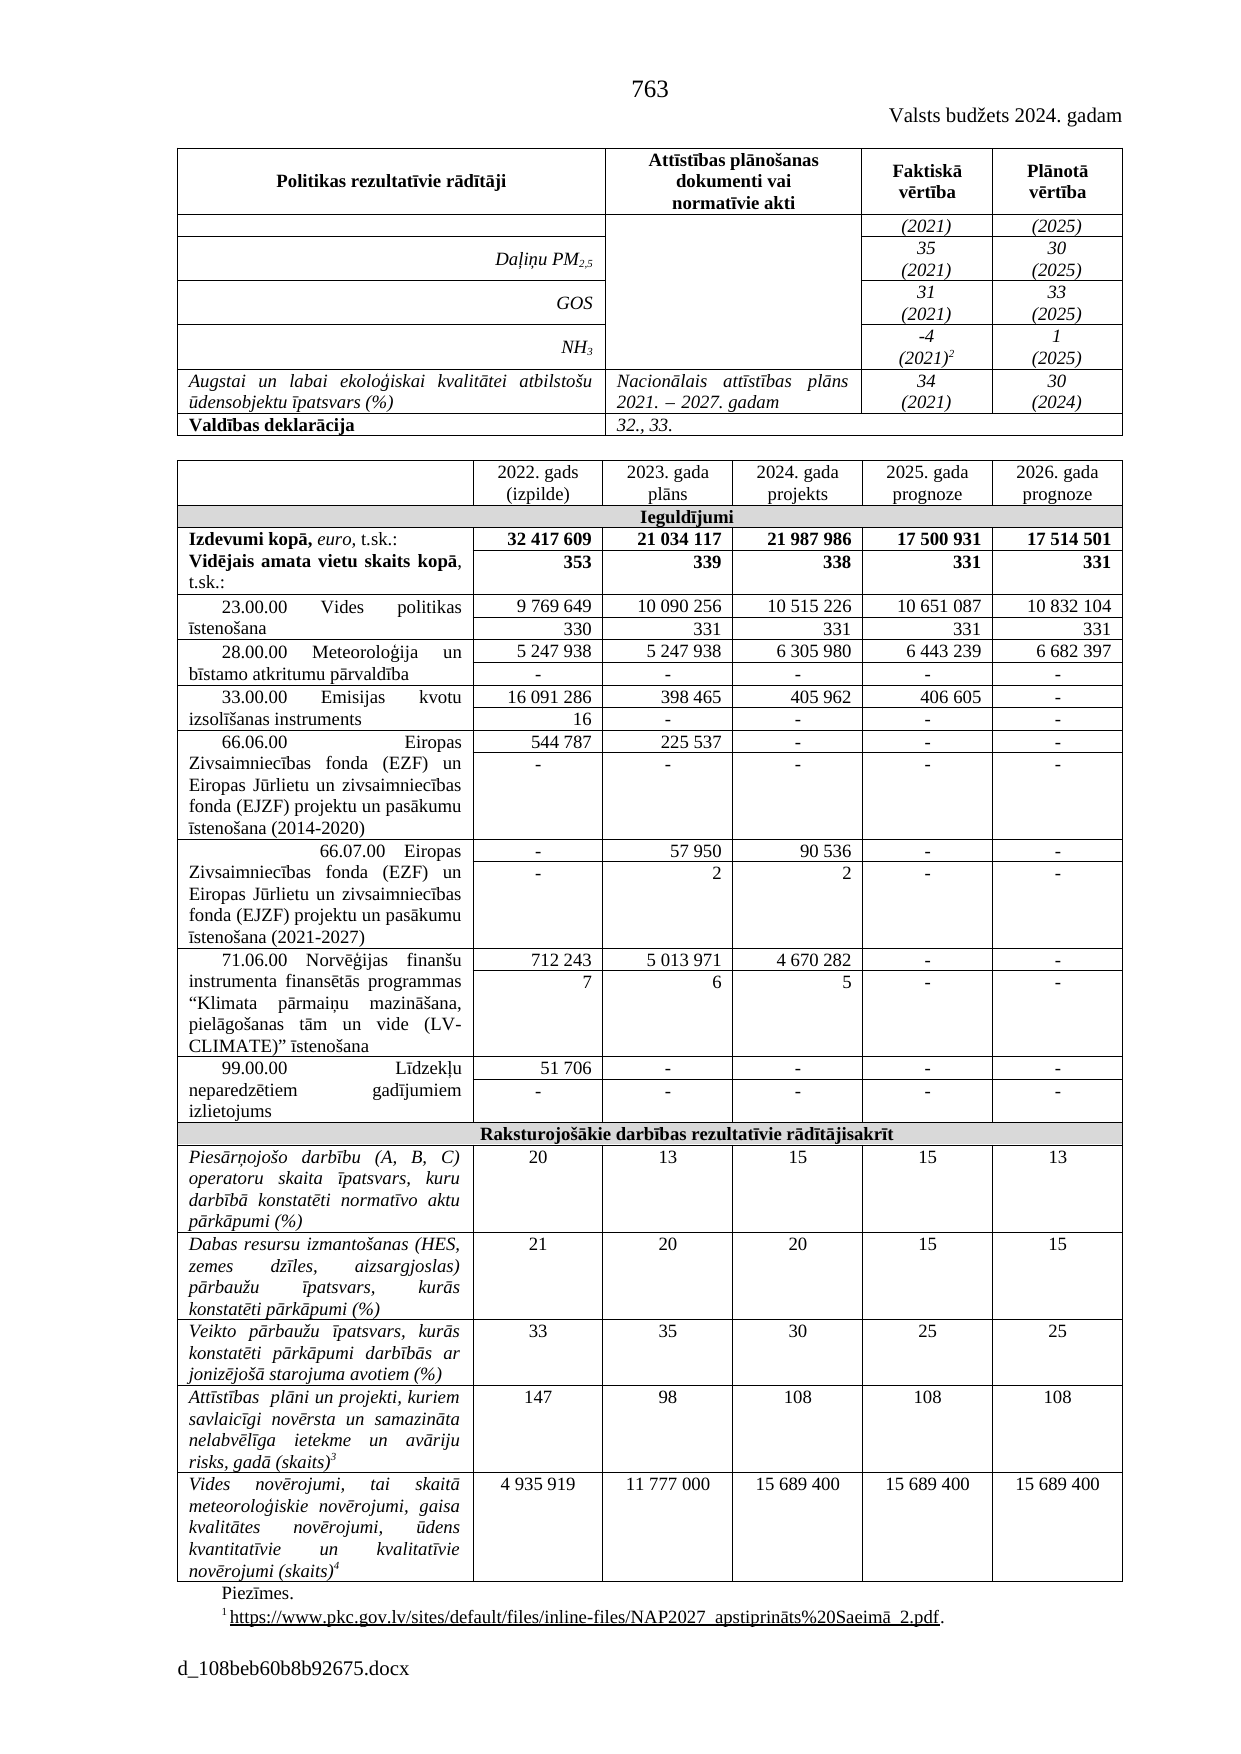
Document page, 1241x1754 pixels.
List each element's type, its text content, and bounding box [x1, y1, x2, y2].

table_cell 108 [733, 1386, 862, 1472]
table_cell - [863, 708, 992, 730]
table_cell - [863, 731, 992, 752]
table_cell - [993, 686, 1122, 707]
table_cell Veikto pārbaužu īpatsvars, kurās konstatēti pārkāpumi darbībās ar jonizējošā starojuma avotiem (%) [178, 1320, 473, 1385]
table_cell 15 [733, 1146, 862, 1232]
table_cell 331 [863, 551, 992, 594]
table_cell 35 (2021) [862, 237, 992, 280]
table_cell - [603, 1057, 732, 1079]
table_cell - [733, 1080, 862, 1122]
table_cell 712 243 [474, 949, 602, 970]
table_cell 20 [474, 1146, 602, 1232]
table_cell -4 (2021)2 [862, 325, 992, 368]
table_cell - [603, 708, 732, 730]
table_cell - [863, 971, 992, 1056]
table_cell 21 034 117 [603, 528, 732, 550]
table_cell 15 [993, 1233, 1122, 1319]
table_cell 30 (2025) [993, 237, 1122, 280]
table_cell 16 [474, 708, 602, 730]
table_cell - [474, 840, 602, 861]
table_cell 34 (2021) [862, 370, 992, 413]
table_cell 331 [993, 618, 1122, 639]
table_cell 225 537 [603, 731, 732, 752]
table_cell 32., 33. [606, 414, 1122, 435]
table_header 2026. gada prognoze [993, 461, 1122, 504]
table_cell NH3 [178, 325, 605, 368]
table_cell 66.06.00 Eiropas Zivsaimniecības fonda (EZF) un Eiropas Jūrlietu un zivsaimniecības fonda (EJZF) projektu un pasākumu īstenošana (2014-2020) [178, 731, 473, 838]
table_cell - [733, 663, 862, 684]
table_cell NOx [178, 215, 605, 236]
table_cell 17 500 931 [863, 528, 992, 550]
table_cell 7 [474, 971, 602, 1056]
table_cell - [733, 731, 862, 752]
table_cell 71.06.00 Norvēģijas finanšu instrumenta finansētās programmas “Klimata pārmaiņu mazināšana, pielāgošanas tām un vide (LV-CLIMATE)” īstenošana [178, 949, 473, 1056]
table_cell 339 [603, 551, 732, 594]
table_cell - [993, 753, 1122, 838]
table_cell Raksturojošākie darbības rezultatīvie rādītājisakrīt [178, 1123, 1122, 1144]
table_cell Ieguldījumi [178, 506, 1122, 527]
table_cell Daļiņu PM2,5 [178, 237, 605, 280]
table_cell - [863, 1057, 992, 1079]
table_cell - [993, 1080, 1122, 1122]
table_cell 5 013 971 [603, 949, 732, 970]
table_header 2024. gada projekts [733, 461, 862, 504]
table_cell 16 091 286 [474, 686, 602, 707]
table_cell Dabas resursu izmantošanas (HES, zemes dzīles, aizsargjoslas) pārbaužu īpatsvars, kurās konstatēti pārkāpumi (%) [178, 1233, 473, 1319]
table_cell 13 [603, 1146, 732, 1232]
table_cell 2 [603, 862, 732, 947]
table_cell 33 (2021) [862, 215, 992, 236]
table_cell 13 [993, 1146, 1122, 1232]
text Piezīmes. [177, 1582, 1122, 1604]
table_cell 10 832 104 [993, 595, 1122, 617]
table_header Faktiskā vērtība [862, 149, 992, 213]
table_cell Attīstības plāni un projekti, kuriem savlaicīgi novērsta un samazināta nelabvēlīga ietekme un avāriju risks, gadā (skaits)3 [178, 1386, 473, 1472]
table_cell 51 706 [474, 1057, 602, 1079]
table_cell 10 090 256 [603, 595, 732, 617]
table_cell 4 935 919 [474, 1473, 602, 1581]
table_cell - [993, 731, 1122, 752]
table_cell - [474, 663, 602, 684]
table_header 2023. gada plāns [603, 461, 732, 504]
table_header 2022. gads (izpilde) [474, 461, 602, 504]
table_cell 398 465 [603, 686, 732, 707]
table_cell Nacionālais attīstības plāns 2021. – 2027. gadam [606, 370, 861, 413]
table_cell 330 [474, 618, 602, 639]
table_cell 405 962 [733, 686, 862, 707]
table_cell 28.00.00 Meteoroloģija un bīstamo atkritumu pārvaldība [178, 640, 473, 684]
table_cell 406 605 [863, 686, 992, 707]
table_cell 1 (2025) [993, 325, 1122, 368]
table_cell - [603, 753, 732, 838]
table_header Plānotā vērtība [993, 149, 1122, 213]
table_cell 31 (2021) [862, 281, 992, 324]
table_cell Valdības deklarācija [178, 414, 605, 435]
table_cell 32 417 609 [474, 528, 602, 550]
table_cell - [603, 1080, 732, 1122]
table_cell 544 787 [474, 731, 602, 752]
table_header Attīstības plānošanas dokumenti vai normatīvie akti [606, 149, 861, 213]
table_cell - [733, 1057, 862, 1079]
table_cell 10 651 087 [863, 595, 992, 617]
table_cell 331 [863, 618, 992, 639]
table_cell 25 [993, 1320, 1122, 1385]
table_cell 15 [863, 1146, 992, 1232]
table_cell 6 [603, 971, 732, 1056]
table_cell - [993, 862, 1122, 947]
table_cell - [993, 949, 1122, 970]
table_cell - [993, 663, 1122, 684]
table_cell - [993, 1057, 1122, 1079]
table_cell 20 [733, 1233, 862, 1319]
table_cell - [733, 708, 862, 730]
table_cell 30 (2024) [993, 370, 1122, 413]
table_cell - [474, 753, 602, 838]
table_cell 147 [474, 1386, 602, 1472]
table_cell 21 [474, 1233, 602, 1319]
table_cell Augstai un labai ekoloģiskai kvalitātei atbilstošu ūdensobjektu īpatsvars (%) [178, 370, 605, 413]
table_cell 33 (2025) [993, 215, 1122, 236]
table_cell 331 [993, 551, 1122, 594]
table_cell - [863, 840, 992, 861]
table_cell 33 (2025) [993, 281, 1122, 324]
text 1 https://www.pkc.gov.lv/sites/default/files/inline-files/NAP2027_apstiprināts%20Saeimā_2.pdf. [177, 1606, 1122, 1627]
table_cell 33.00.00 Emisijas kvotu izsolīšanas instruments [178, 686, 473, 730]
table_cell 57 950 [603, 840, 732, 861]
table_cell GOS [178, 281, 605, 324]
table_cell - [993, 971, 1122, 1056]
table_cell - [863, 949, 992, 970]
table_cell - [603, 663, 732, 684]
table_cell 15 689 400 [733, 1473, 862, 1581]
table_cell Izdevumi kopā, euro, t.sk.: Vidējais amata vietu skaits kopā, t.sk.: [178, 528, 473, 594]
table_cell 5 [733, 971, 862, 1056]
table_cell 98 [603, 1386, 732, 1472]
table_cell 30 [733, 1320, 862, 1385]
table_header Politikas rezultatīvie rādītāji [178, 149, 605, 213]
table_cell 10 515 226 [733, 595, 862, 617]
table_cell 5 247 938 [474, 640, 602, 662]
table_cell 9 769 649 [474, 595, 602, 617]
table_cell 4 670 282 [733, 949, 862, 970]
table_cell - [474, 862, 602, 947]
table_cell 21 987 986 [733, 528, 862, 550]
table_cell 11 777 000 [603, 1473, 732, 1581]
table_cell 6 305 980 [733, 640, 862, 662]
table_cell 90 536 [733, 840, 862, 861]
table_cell 338 [733, 551, 862, 594]
table_cell 15 689 400 [993, 1473, 1122, 1581]
table_cell 15 689 400 [863, 1473, 992, 1581]
table_cell 108 [863, 1386, 992, 1472]
table_cell 108 [993, 1386, 1122, 1472]
table_cell - [863, 862, 992, 947]
table_cell 17 514 501 [993, 528, 1122, 550]
table_cell 35 [603, 1320, 732, 1385]
table_cell 6 682 397 [993, 640, 1122, 662]
table_cell 5 247 938 [603, 640, 732, 662]
table_header [178, 461, 473, 504]
table_cell 25 [863, 1320, 992, 1385]
table_cell - [863, 1080, 992, 1122]
table_cell 99.00.00 Līdzekļu neparedzētiem gadījumiem izlietojums [178, 1057, 473, 1122]
table_cell 331 [603, 618, 732, 639]
table_cell - [993, 840, 1122, 861]
table_cell 66.07.00 Eiropas Zivsaimniecības fonda (EZF) un Eiropas Jūrlietu un zivsaimniecības fonda (EJZF) projektu un pasākumu īstenošana (2021-2027) [178, 840, 473, 947]
table_cell - [863, 753, 992, 838]
table_cell 331 [733, 618, 862, 639]
table_cell 33 [474, 1320, 602, 1385]
table_cell - [993, 708, 1122, 730]
table_cell 2 [733, 862, 862, 947]
table_cell 353 [474, 551, 602, 594]
table_cell 23.00.00 Vides politikas īstenošana [178, 595, 473, 639]
table_cell - [863, 663, 992, 684]
table_cell 6 443 239 [863, 640, 992, 662]
table_cell - [474, 1080, 602, 1122]
table_cell 15 [863, 1233, 992, 1319]
table_cell Piesārņojošo darbību (A, B, C) operatoru skaita īpatsvars, kuru darbībā konstatēti normatīvo aktu pārkāpumi (%) [178, 1146, 473, 1232]
table_cell Vides novērojumi, tai skaitā meteoroloģiskie novērojumi, gaisa kvalitātes novērojumi, ūdens kvantitatīvie un kvalitatīvie novērojumi (skaits)4 [178, 1473, 473, 1581]
table_cell 20 [603, 1233, 732, 1319]
table_cell - [733, 753, 862, 838]
table_header 2025. gada prognoze [863, 461, 992, 504]
